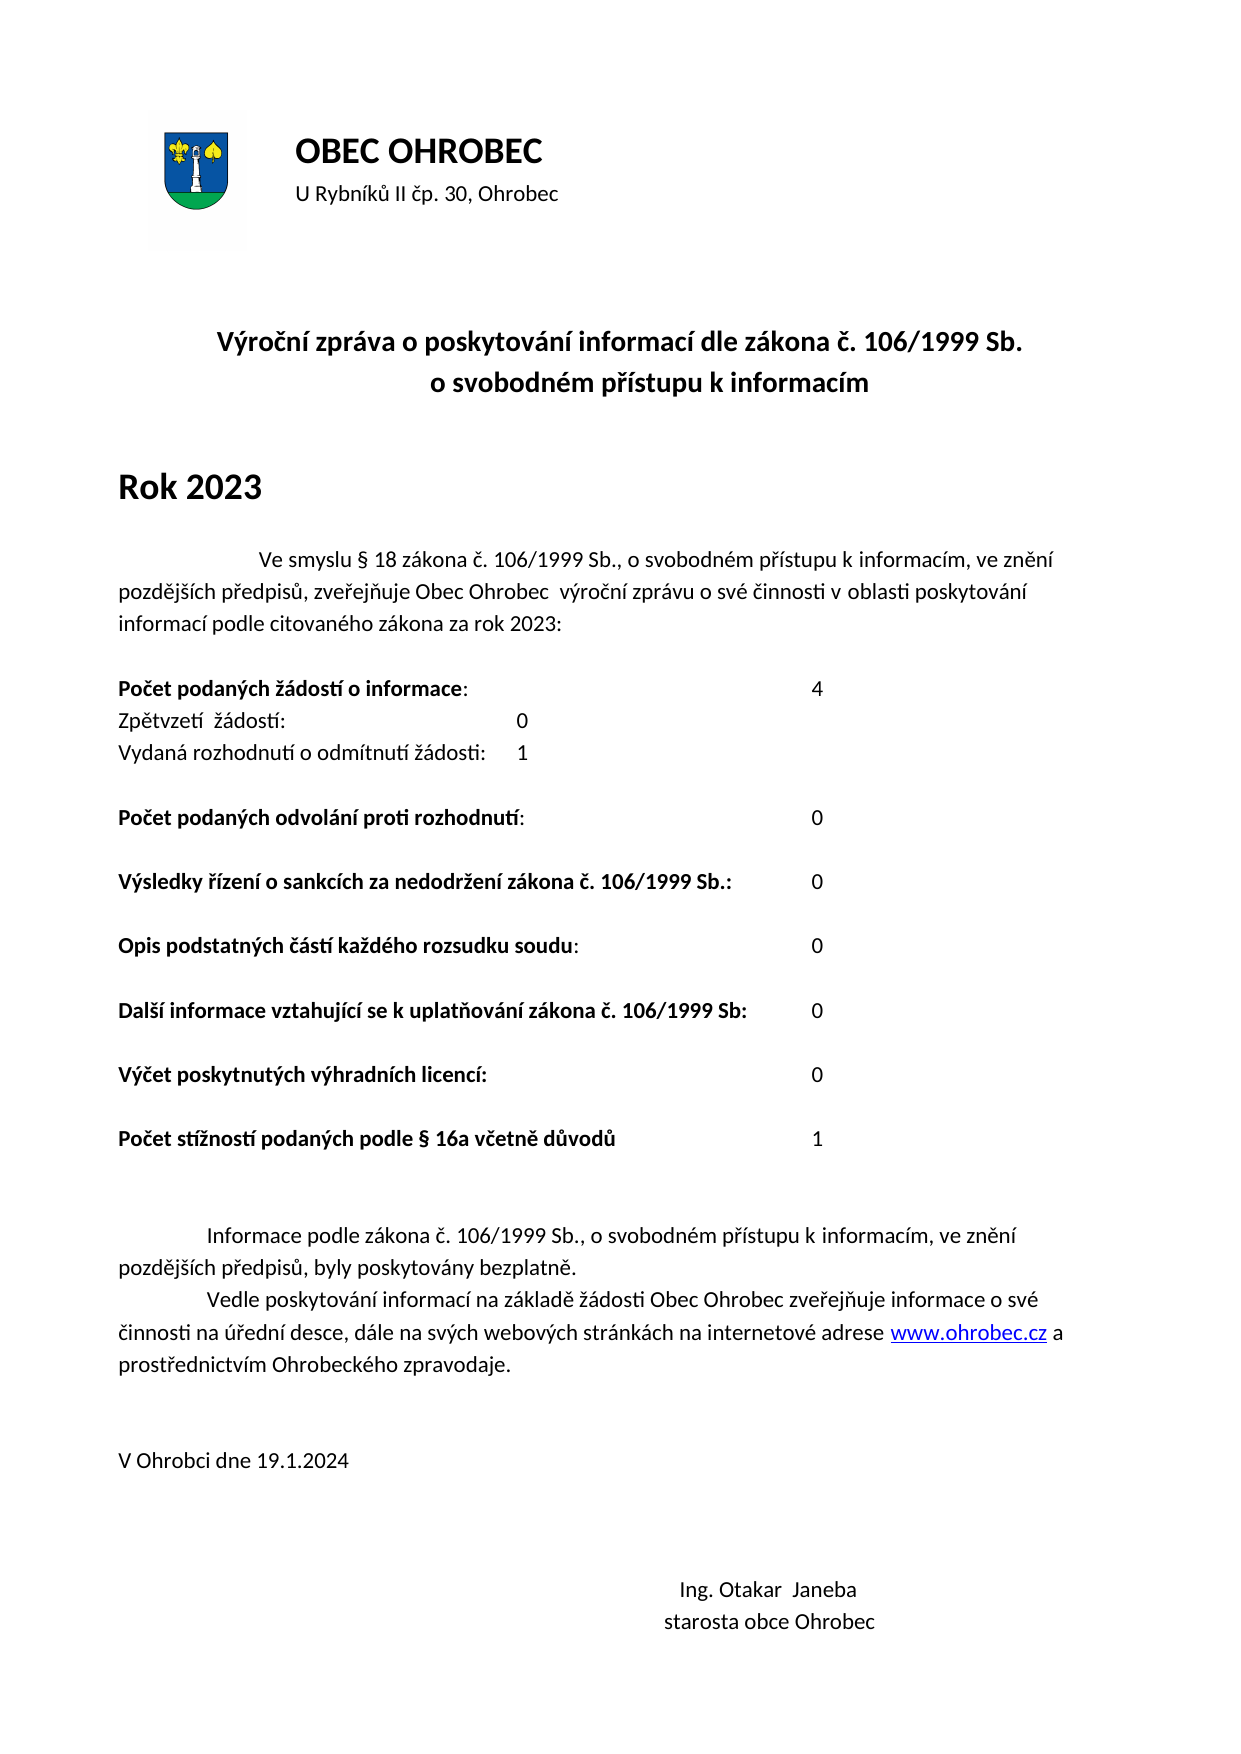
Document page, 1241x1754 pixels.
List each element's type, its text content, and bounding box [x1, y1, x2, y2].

text Zpětvzetí žádostí: 0 [118, 706, 1093, 734]
text Počet stížností podaných podle § 16a včetně důvodů 1 [118, 1124, 1093, 1153]
text Výroční zpráva o poskytování informací dle zákona č. 106/1999 Sb. [148, 323, 1093, 358]
text Opis podstatných částí každého rozsudku soudu: 0 [118, 931, 1093, 959]
text Počet podaných žádostí o informace: 4 [118, 674, 1093, 702]
text o svobodném přístupu k informacím [207, 364, 1093, 399]
text OBEC OHROBEC [247, 127, 1093, 173]
text U Rybníků II čp. 30, Ohrobec [247, 179, 1093, 208]
text Další informace vztahující se k uplatňování zákona č. 106/1999 Sb: 0 [118, 996, 1093, 1024]
text Vydaná rozhodnutí o odmítnutí žádosti: 1 [118, 738, 1093, 766]
text Ve smyslu § 18 zákona č. 106/1999 Sb., o svobodném přístupu k informacím, ve znění pozdějších předpisů, zveřejňuje Obec Ohrobec výroční zprávu o své činnosti v oblasti poskytování informací podle citovaného zákona za rok 2023: [118, 545, 1093, 638]
text Rok 2023 [118, 463, 1093, 541]
text Výsledky řízení o sankcích za nedodržení zákona č. 106/1999 Sb.: 0 [118, 867, 1093, 895]
text starosta obce Ohrobec [118, 1607, 1093, 1635]
text Informace podle zákona č. 106/1999 Sb., o svobodném přístupu k informacím, ve znění pozdějších předpisů, byly poskytovány bezplatně. [118, 1221, 1093, 1281]
text V Ohrobci dne 19.1.2024 [118, 1446, 1093, 1474]
text Výčet poskytnutých výhradních licencí: 0 [118, 1060, 1093, 1088]
text Počet podaných odvolání proti rozhodnutí: 0 [118, 803, 1093, 831]
text Ing. Otakar Janeba [118, 1575, 1093, 1603]
text Vedle poskytování informací na základě žádosti Obec Ohrobec zveřejňuje informace o své činnosti na úřední desce, dále na svých webových stránkách na internetové adrese www.ohrobec.cz a prostřednictvím Ohrobeckého zpravodaje. [118, 1286, 1093, 1378]
